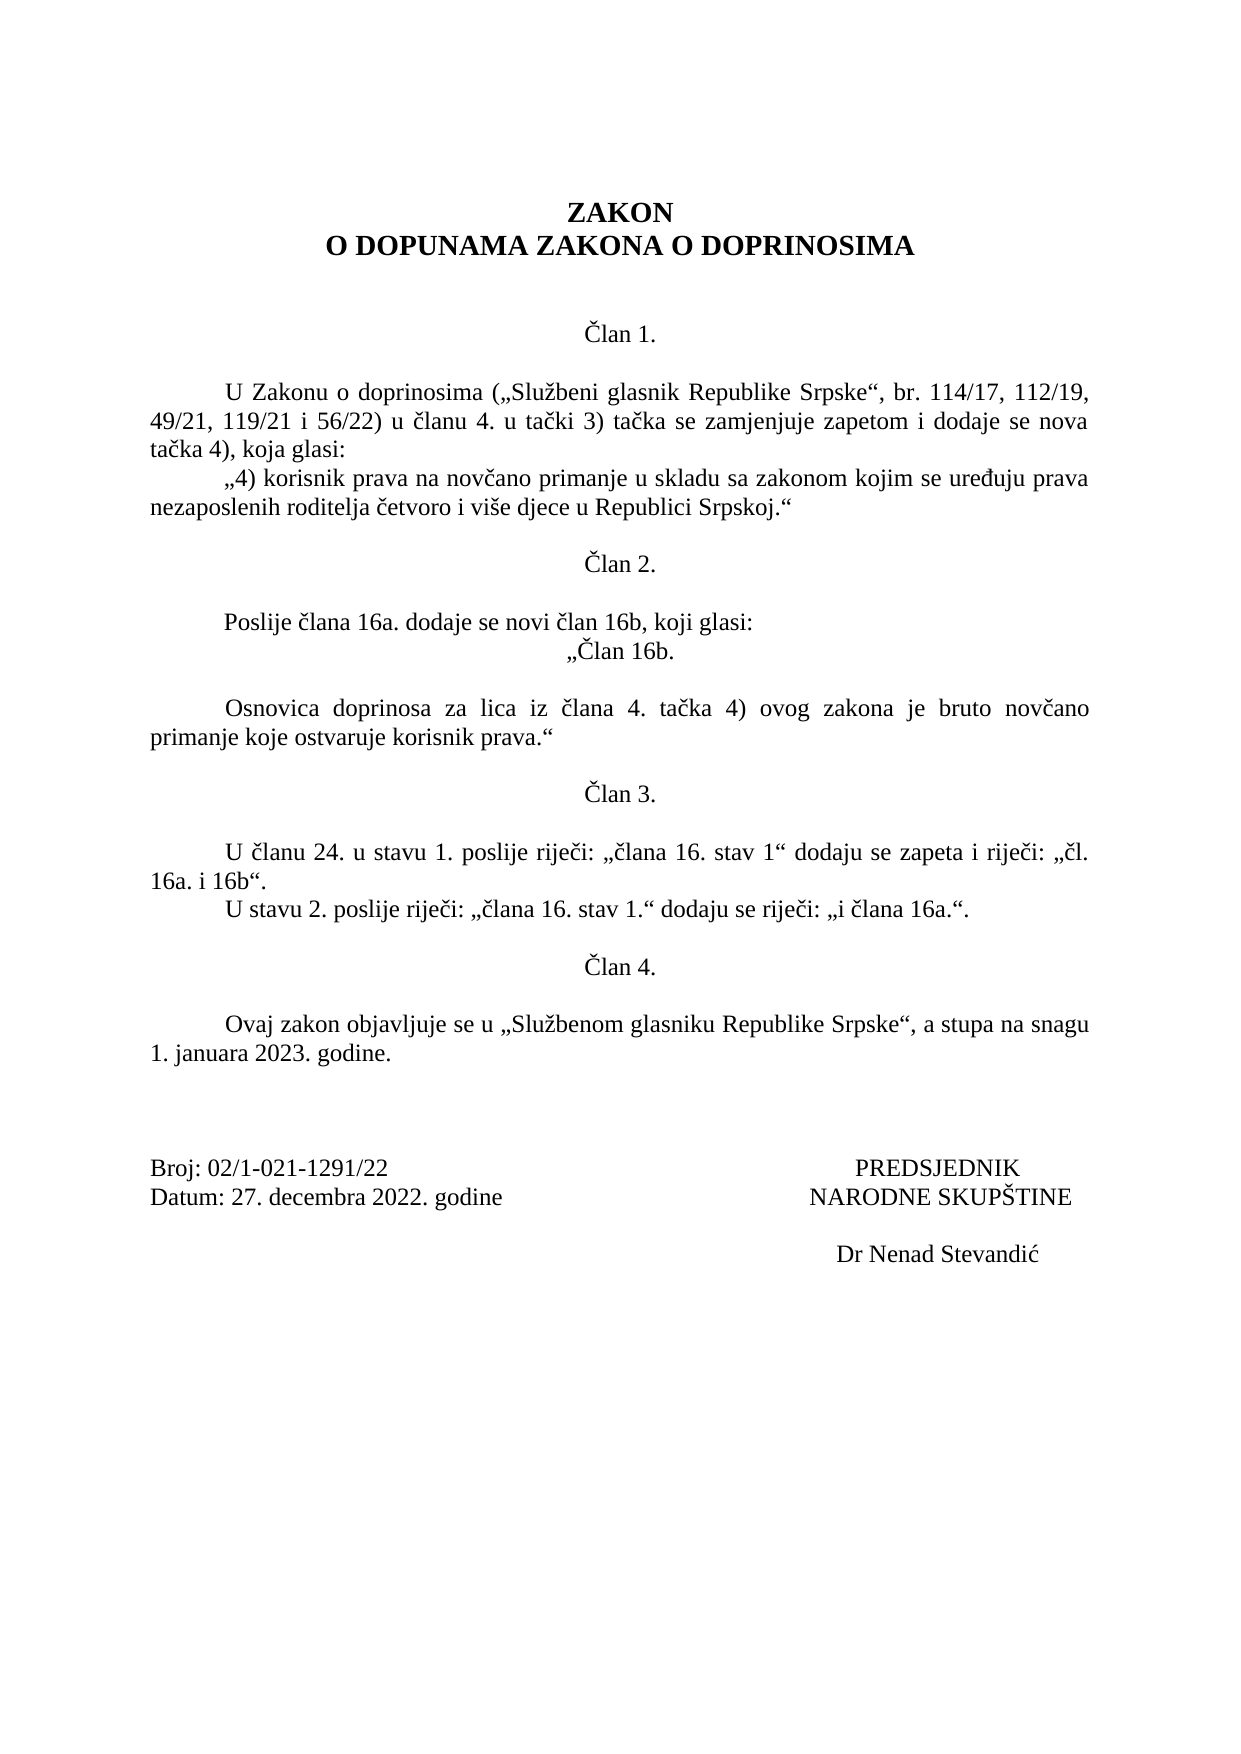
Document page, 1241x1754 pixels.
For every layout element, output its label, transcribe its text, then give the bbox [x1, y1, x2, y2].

text Broj: 02/1-021-1291/22 PREDSJEDNIK [150, 1153, 1090, 1182]
text Poslije člana 16a. dodaje se novi član 16b, koji glasi: [150, 607, 1090, 636]
text Član 2. [150, 549, 1090, 578]
text Osnovica doprinosa za lica iz člana 4. tačka 4) ovog zakona je bruto novčano primanje koje ostvaruje korisnik prava.“ [150, 693, 1090, 751]
text O DOPUNAMA ZAKONA O DOPRINOSIMA [150, 228, 1090, 262]
text „Član 16b. [150, 636, 1090, 664]
text ZAKON [150, 195, 1090, 228]
text U članu 24. u stavu 1. poslije riječi: „člana 16. stav 1“ dodaju se zapeta i riječi: „čl. 16a. i 16b“. [150, 837, 1090, 894]
text U Zakonu o doprinosima („Službeni glasnik Republike Srpske“, br. 114/17, 112/19, 49/21, 119/21 i 56/22) u članu 4. u tački 3) tačka se zamjenjuje zapetom i dodaje se nova tačka 4), koja glasi: [150, 377, 1090, 463]
text Dr Nenad Stevandić [150, 1239, 1090, 1268]
text Ovaj zakon objavljuje se u „Službenom glasniku Republike Srpske“, a stupa na snagu 1. januara 2023. godine. [150, 1009, 1090, 1067]
text Član 3. [150, 779, 1090, 808]
text Član 1. [150, 319, 1090, 348]
text Datum: 27. decembra 2022. godine NARODNE SKUPŠTINE [150, 1182, 1090, 1211]
text Član 4. [150, 952, 1090, 981]
text U stavu 2. poslije riječi: „člana 16. stav 1.“ dodaju se riječi: „i člana 16a.“. [150, 894, 1090, 923]
text „4) korisnik prava na novčano primanje u skladu sa zakonom kojim se uređuju prava nezaposlenih roditelja četvoro i više djece u Republici Srpskoj.“ [150, 463, 1090, 521]
